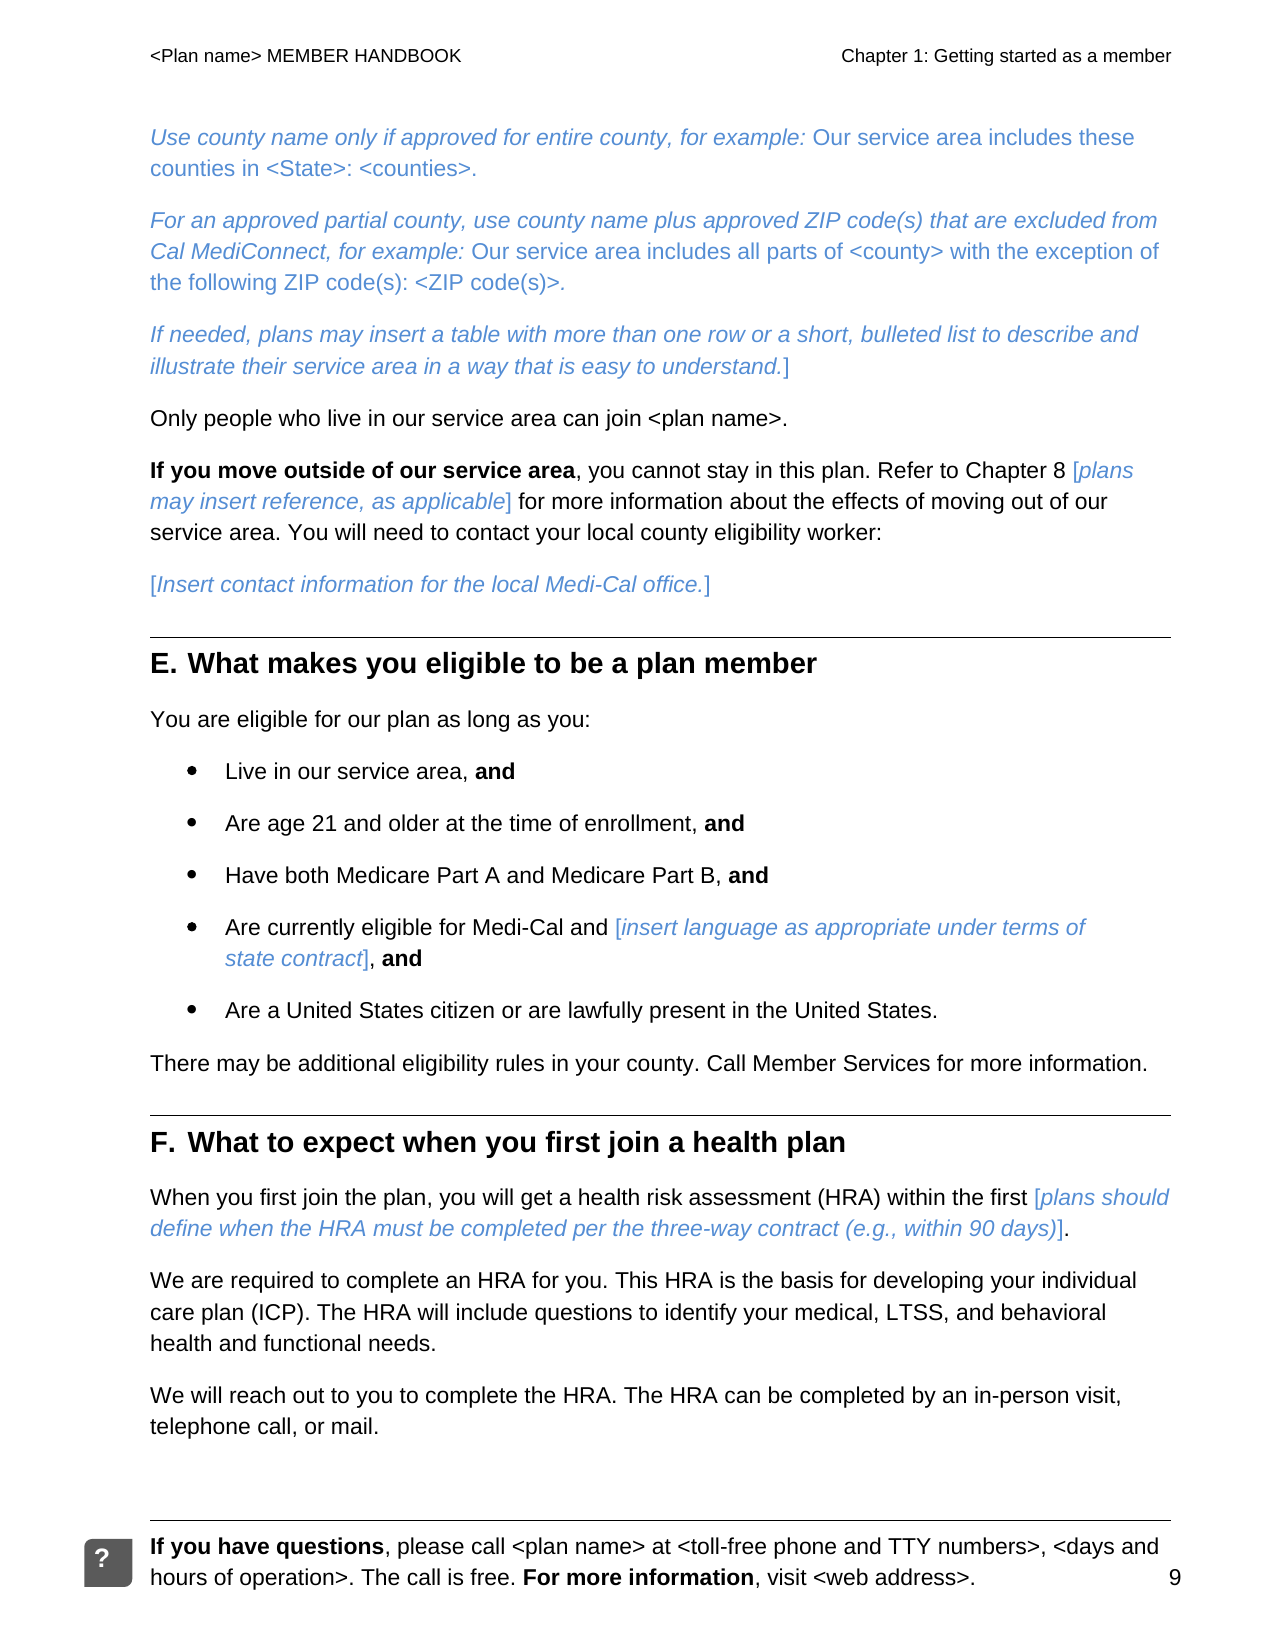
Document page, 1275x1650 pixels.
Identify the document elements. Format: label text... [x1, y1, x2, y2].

text We are required to complete an HRA for you. This HRA is the basis for developing your individual care plan (ICP). The HRA will include questions to identify your medical, LTSS, and behavioral health and functional needs. [150, 1264, 1171, 1357]
subtitle What to expect when you first join a health plan [150, 1116, 1171, 1159]
text If you move outside of our service area, you cannot stay in this plan. Refer to Chapter 8 [plans may insert reference, as applicable] for more information about the effects of moving out of our service area. You will need to contact your local county eligibility worker: [150, 453, 1171, 547]
list There may be additional eligibility rules in your county. Call Member Services for more information. [150, 1046, 1171, 1077]
text If needed, plans may insert a table with more than one row or a short, bulleted list to describe and illustrate their service area in a way that is easy to understand.] [150, 318, 1171, 380]
text For an approved partial county, use county name plus approved ZIP code(s) that are excluded from Cal MediConnect, for example: Our service area includes all parts of <county> with the exception of the following ZIP code(s): <ZIP code(s)>. [150, 203, 1171, 297]
text You are eligible for our plan as long as you: [150, 702, 1171, 733]
subtitle What makes you eligible to be a plan member [150, 638, 1171, 681]
list Are age 21 and older at the time of enrollment, and [187, 806, 1096, 838]
list Are currently eligible for Medi-Cal and [insert language as appropriate under terms of state contract], and [187, 911, 1096, 973]
text When you first join the plan, you will get a health risk assessment (HRA) within the first [plans should define when the HRA must be completed per the three-way contract (e.g., within 90 days)]. [150, 1180, 1171, 1243]
text [Insert contact information for the local Medi-Cal office.] [150, 568, 1171, 599]
list Are a United States citizen or are lawfully present in the United States. [187, 994, 1096, 1025]
text Use county name only if approved for entire county, for example: Our service area includes these counties in <State>: <counties>. [150, 120, 1171, 182]
text We will reach out to you to complete the HRA. The HRA can be completed by an in-person visit, telephone call, or mail. [150, 1378, 1171, 1441]
list Live in our service area, and [187, 754, 1096, 786]
text Only people who live in our service area can join <plan name>. [150, 401, 1171, 432]
list Have both Medicare Part A and Medicare Part B, and [187, 858, 1096, 890]
